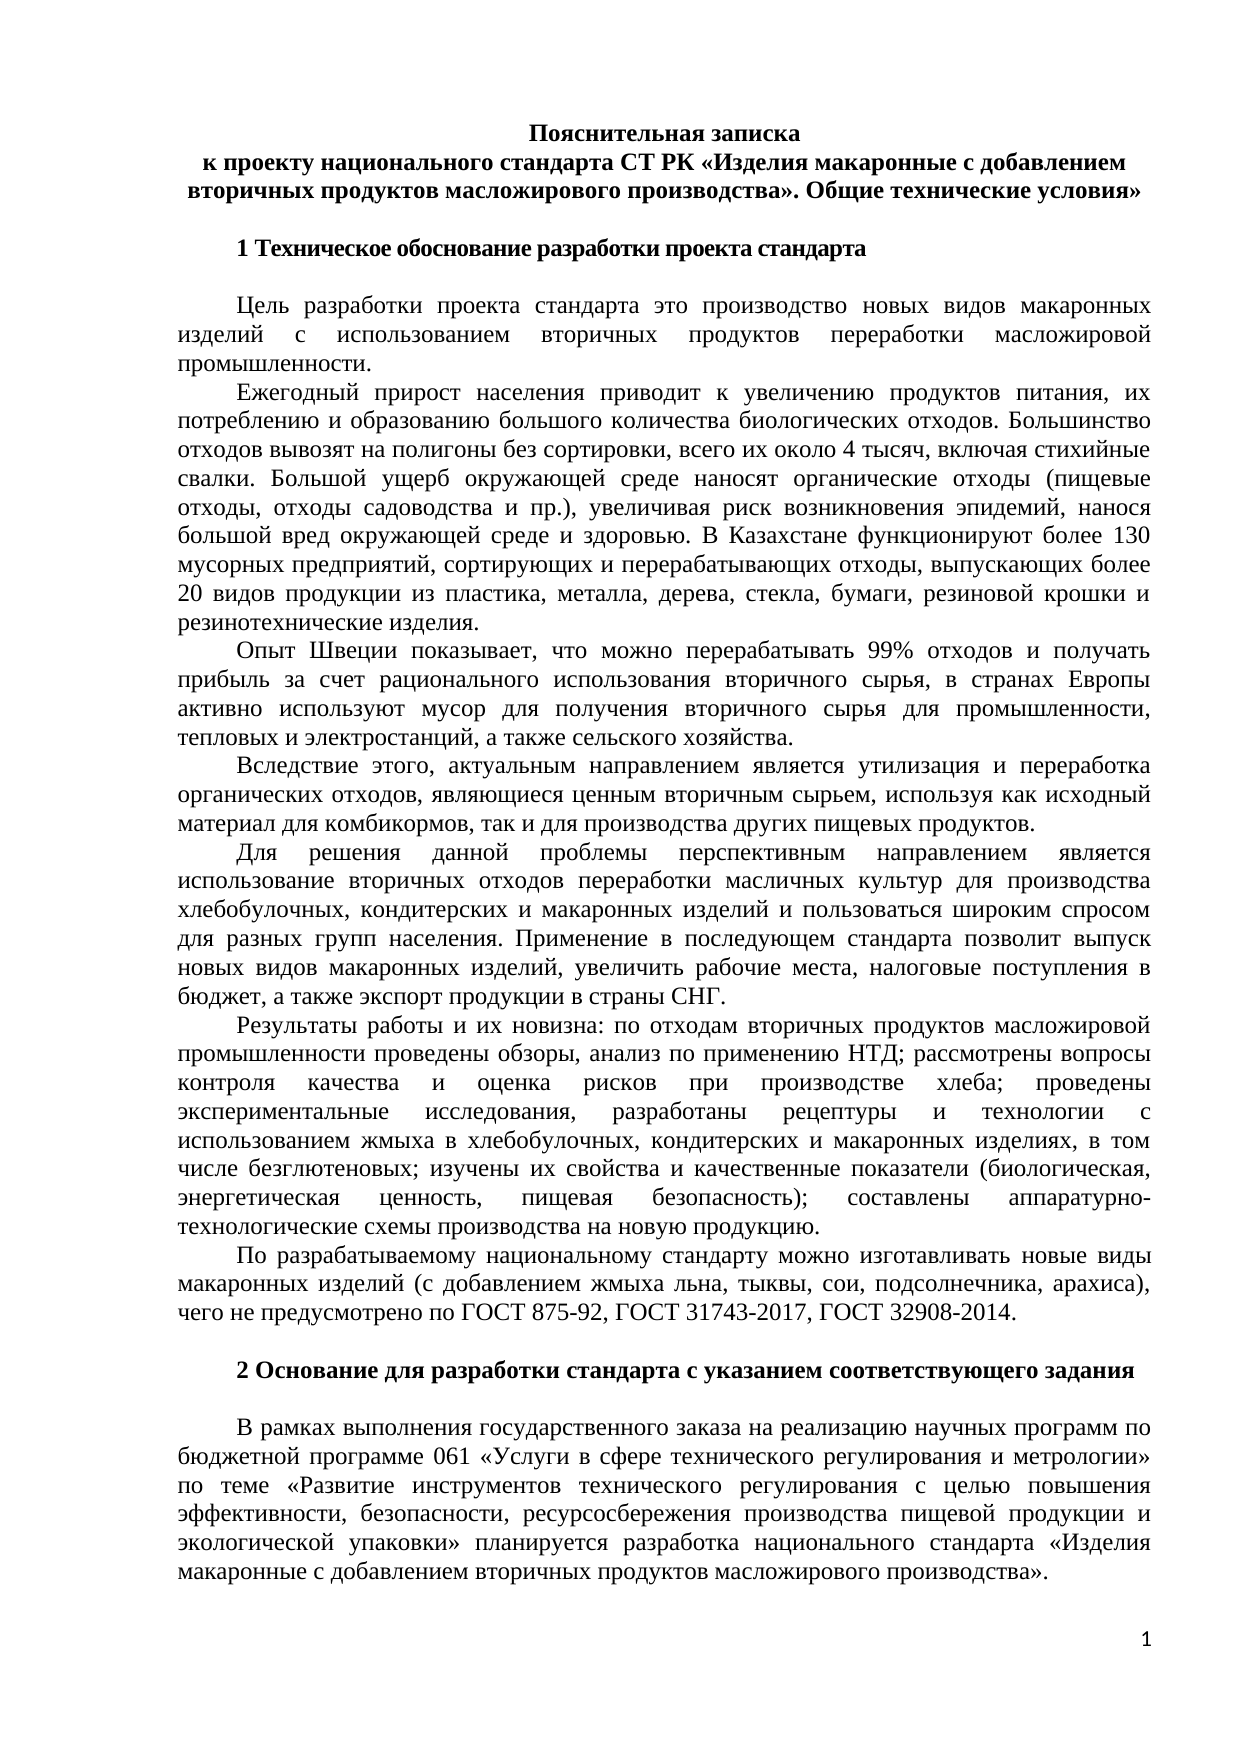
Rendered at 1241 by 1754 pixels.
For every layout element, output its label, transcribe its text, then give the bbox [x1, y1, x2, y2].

text Результаты работы и их новизна: по отходам вторичных продуктов масложировой промышленности проведены обзоры, анализ по применению НТД; рассмотрены вопросы контроля качества и оценка рисков при производстве хлеба; проведены экспериментальные исследования, разработаны рецептуры и технологии с использованием жмыха в хлебобулочных, кондитерских и макаронных изделиях, в том числе безглютеновых; изучены их свойства и качественные показатели (биологическая, энергетическая ценность, пищевая безопасность); составлены аппаратурно-технологические схемы производства на новую продукцию. [177, 1010, 1152, 1240]
text Цель разработки проекта стандарта это производство новых видов макаронных изделий с использованием вторичных продуктов переработки масложировой промышленности. [177, 291, 1152, 377]
text Пояснительная записка [177, 118, 1152, 147]
text 2 Основание для разработки стандарта с указанием соответствующего задания [177, 1355, 1152, 1383]
text По разрабатываемому национальному стандарту можно изготавливать новые виды макаронных изделий (с добавлением жмыха льна, тыквы, сои, подсолнечника, арахиса), чего не предусмотрено по ГОСТ 875-92, ГОСТ 31743-2017, ГОСТ 32908-2014. [177, 1240, 1152, 1326]
text Вследствие этого, актуальным направлением является утилизация и переработка органических отходов, являющиеся ценным вторичным сырьем, используя как исходный материал для комбикормов, так и для производства других пищевых продуктов. [177, 751, 1152, 837]
text 1 Техническое обоснование разработки проекта стандарта [177, 233, 1152, 262]
text Опыт Швеции показывает, что можно перерабатывать 99% отходов и получать прибыль за счет рационального использования вторичного сырья, в странах Европы активно используют мусор для получения вторичного сырья для промышленности, тепловых и электростанций, а также сельского хозяйства. [177, 636, 1152, 751]
text Для решения данной проблемы перспективным направлением является использование вторичных отходов переработки масличных культур для производства хлебобулочных, кондитерских и макаронных изделий и пользоваться широким спросом для разных групп населения. Применение в последующем стандарта позволит выпуск новых видов макаронных изделий, увеличить рабочие места, налоговые поступления в бюджет, а также экспорт продукции в страны СНГ. [177, 837, 1152, 1010]
text Ежегодный прирост населения приводит к увеличению продуктов питания, их потреблению и образованию большого количества биологических отходов. Большинство отходов вывозят на полигоны без сортировки, всего их около 4 тысяч, включая стихийные свалки. Большой ущерб окружающей среде наносят органические отходы (пищевые отходы, отходы садоводства и пр.), увеличивая риск возникновения эпидемий, нанося большой вред окружающей среде и здоровью. В Казахстане функционируют более 130 мусорных предприятий, сортирующих и перерабатывающих отходы, выпускающих более 20 видов продукции из пластика, металла, дерева, стекла, бумаги, резиновой крошки и резинотехнические изделия. [177, 377, 1152, 636]
text к проекту национального стандарта СТ РК «Изделия макаронные с добавлением вторичных продуктов масложирового производства». Общие технические условия» [177, 147, 1152, 204]
text В рамках выполнения государственного заказа на реализацию научных программ по бюджетной программе 061 «Услуги в сфере технического регулирования и метрологии» по теме «Развитие инструментов технического регулирования с целью повышения эффективности, безопасности, ресурсосбережения производства пищевой продукции и экологической упаковки» планируется разработка национального стандарта «Изделия макаронные с добавлением вторичных продуктов масложирового производства». [177, 1412, 1152, 1585]
